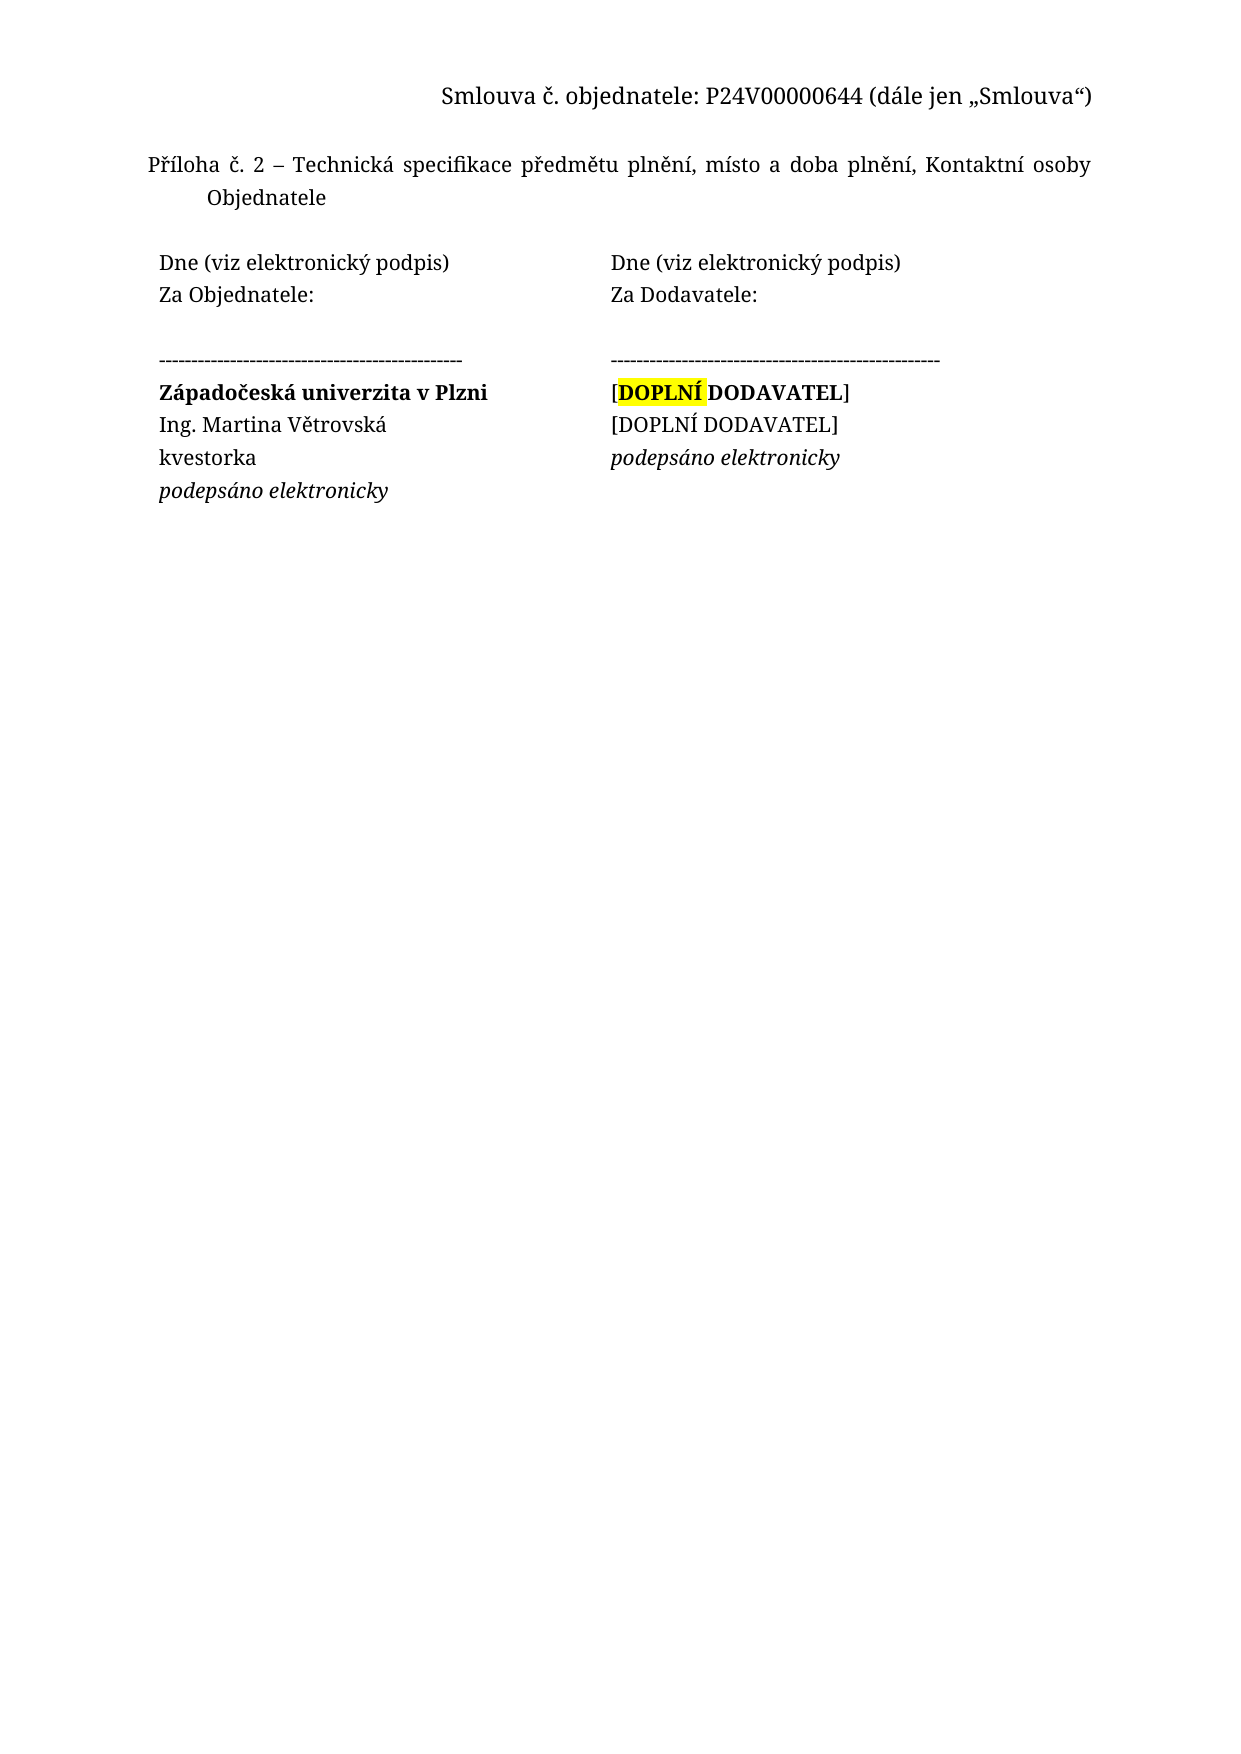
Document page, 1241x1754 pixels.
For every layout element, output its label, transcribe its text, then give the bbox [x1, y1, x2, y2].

table_header Dne (viz elektronický podpis) Za Dodavatele: --------------------------------------------------- [DOPLNÍ DODAVATEL] [DOPLNÍ DODAVATEL] podepsáno elektronicky [599, 248, 1051, 508]
text Příloha č. 2 – Technická specifikace předmětu plnění, místo a doba plnění, Kontaktní osoby Objednatele [148, 150, 1093, 211]
table_header Dne (viz elektronický podpis) Za Objednatele: ----------------------------------------------- Západočeská univerzita v Plzni Ing. Martina Větrovská kvestorka podepsáno elektronicky [148, 248, 599, 508]
